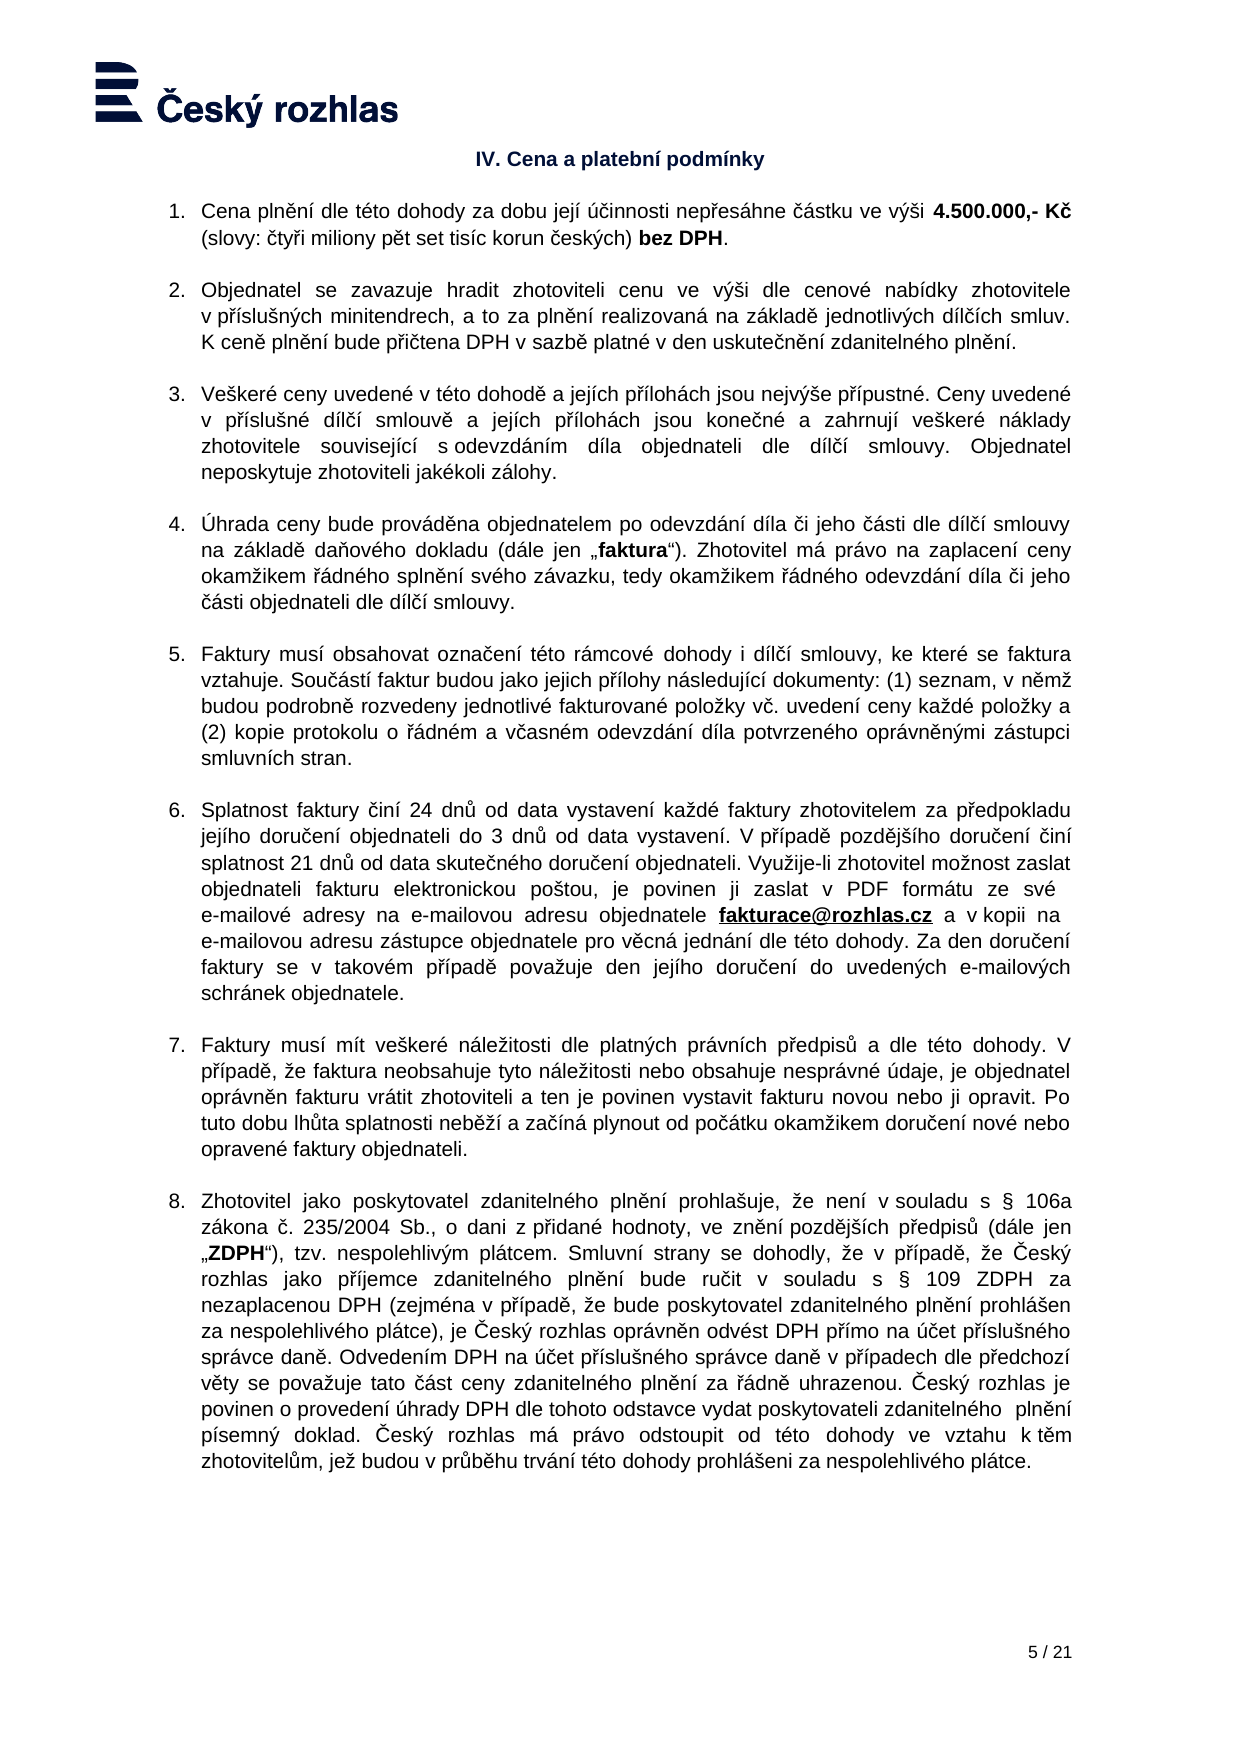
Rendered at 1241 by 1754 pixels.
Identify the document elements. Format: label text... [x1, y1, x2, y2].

list Faktury musí obsahovat označení této rámcové dohody i dílčí smlouvy, ke které se faktura vztahuje. Součástí faktur budou jako jejich přílohy následující dokumenty: (1) seznam, v němž budou podrobně rozvedeny jednotlivé fakturované položky vč. uvedení ceny každé položky a (2) kopie protokolu o řádném a včasném odevzdání díla potvrzeného oprávněnými zástupci smluvních stran. [168, 641, 1072, 771]
list Faktury musí mít veškeré náležitosti dle platných právních předpisů a dle této dohody. V případě, že faktura neobsahuje tyto náležitosti nebo obsahuje nesprávné údaje, je objednatel oprávněn fakturu vrátit zhotoviteli a ten je povinen vystavit fakturu novou nebo ji opravit. Po tuto dobu lhůta splatnosti neběží a začíná plynout od počátku okamžikem doručení nové nebo opravené faktury objednateli. [168, 1031, 1072, 1162]
picture [95, 62, 398, 128]
list Cena plnění dle této dohody za dobu její účinnosti nepřesáhne částku ve výši 4.500.000,- Kč (slovy: čtyři miliony pět set tisíc korun českých) bez DPH. [168, 198, 1072, 250]
list Splatnost faktury činí 24 dnů od data vystavení každé faktury zhotovitelem za předpokladu jejího doručení objednateli do 3 dnů od data vystavení. V případě pozdějšího doručení činí splatnost 21 dnů od data skutečného doručení objednateli. Využije-li zhotovitel možnost zaslat objednateli fakturu elektronickou poštou, je povinen ji zaslat v PDF formátu ze své e-mailové adresy na e-mailovou adresu objednatele fakturace@rozhlas.cz a v kopii na e-mailovou adresu zástupce objednatele pro věcná jednání dle této dohody. Za den doručení faktury se v takovém případě považuje den jejího doručení do uvedených e-mailových schránek objednatele. [168, 797, 1072, 1005]
list Úhrada ceny bude prováděna objednatelem po odevzdání díla či jeho části dle dílčí smlouvy na základě daňového dokladu (dále jen „faktura“). Zhotovitel má právo na zaplacení ceny okamžikem řádného splnění svého závazku, tedy okamžikem řádného odevzdání díla či jeho části objednateli dle dílčí smlouvy. [168, 511, 1072, 615]
list Veškeré ceny uvedené v této dohodě a jejích přílohách jsou nejvýše přípustné. Ceny uvedené v příslušné dílčí smlouvě a jejích přílohách jsou konečné a zahrnují veškeré náklady zhotovitele související s odevzdáním díla objednateli dle dílčí smlouvy. Objednatel neposkytuje zhotoviteli jakékoli zálohy. [168, 380, 1072, 484]
list Objednatel se zavazuje hradit zhotoviteli cenu ve výši dle cenové nabídky zhotovitele v příslušných minitendrech, a to za plnění realizovaná na základě jednotlivých dílčích smluv. K ceně plnění bude přičtena DPH v sazbě platné v den uskutečnění zdanitelného plnění. [168, 276, 1072, 354]
list Zhotovitel jako poskytovatel zdanitelného plnění prohlašuje, že není v souladu s § 106a zákona č. 235/2004 Sb., o dani z přidané hodnoty, ve znění pozdějších předpisů (dále jen „ZDPH“), tzv. nespolehlivým plátcem. Smluvní strany se dohodly, že v případě, že Český rozhlas jako příjemce zdanitelného plnění bude ručit v souladu s § 109 ZDPH za nezaplacenou DPH (zejména v případě, že bude poskytovatel zdanitelného plnění prohlášen za nespolehlivého plátce), je Český rozhlas oprávněn odvést DPH přímo na účet příslušného správce daně. Odvedením DPH na účet příslušného správce daně v případech dle předchozí věty se považuje tato část ceny zdanitelného plnění za řádně uhrazenou. Český rozhlas je povinen o provedení úhrady DPH dle tohoto odstavce vydat poskytovateli zdanitelného plnění písemný doklad. Český rozhlas má právo odstoupit od této dohody ve vztahu k těm zhotovitelům, jež budou v průběhu trvání této dohody prohlášeni za nespolehlivého plátce. [168, 1188, 1072, 1474]
subtitle Cena a platební podmínky [168, 146, 1072, 172]
